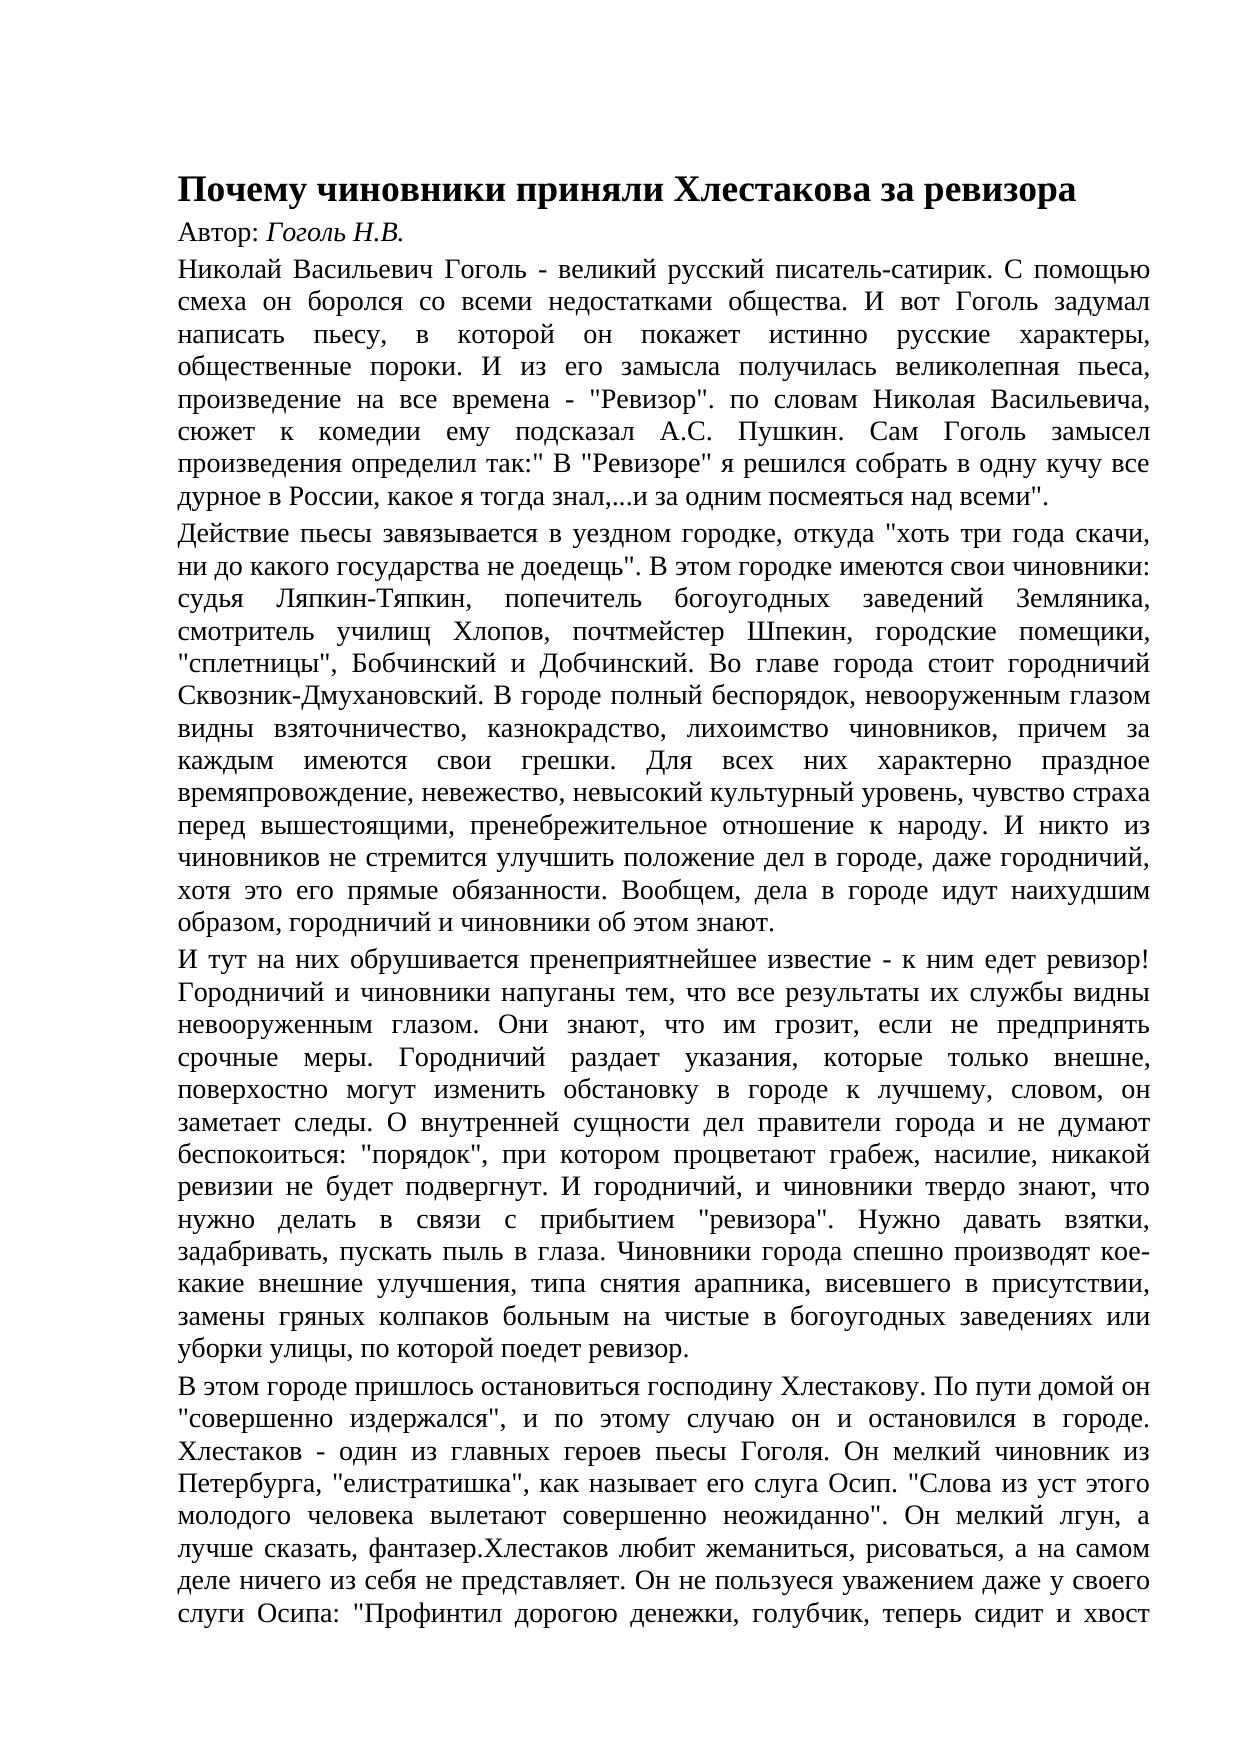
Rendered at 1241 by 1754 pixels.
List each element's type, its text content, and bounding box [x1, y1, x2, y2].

subtitle Почему чиновники приняли Хлестакова за ревизора [177, 166, 1152, 209]
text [177, 1369, 1152, 1628]
text Автор: Гоголь Н.В. [177, 214, 1152, 247]
text И тут на них обрушивается пренеприятнейшее известие - к ним едет ревизор! Городничий и чиновники напуганы тем, что все результаты их службы видны невооруженным глазом. Они знают, что им грозит, если не предпринять срочные меры. Городничий раздает указания, которые только внешне, поверхостно могут изменить обстановку в городе к лучшему, словом, он заметает следы. О внутренней сущности дел правители города и не думают беспокоиться: "порядок", при котором процветают грабеж, насилие, никакой ревизии не будет подвергнут. И городничий, и чиновники твердо знают, что нужно делать в связи с прибытием "ревизора". Нужно давать взятки, задабривать, пускать пыль в глаза. Чиновники города спешно производят кое-какие внешние улучшения, типа снятия арапника, висевшего в присутствии, замены гряных колпаков больным на чистые в богоугодных заведениях или уборки улицы, по которой поедет ревизор. [177, 943, 1152, 1364]
text Действие пьесы завязывается в уездном городке, откуда "хоть три года скачи, ни до какого государства не доедещь". В этом городке имеются свои чиновники: судья Ляпкин-Тяпкин, попечитель богоугодных заведений Земляника, смотритель училищ Хлопов, почтмейстер Шпекин, городские помещики, "сплетницы", Бобчинский и Добчинский. Во главе города стоит городничий Сквозник-Дмухановский. В городе полный беспорядок, невооруженным глазом видны взяточничество, казнокрадство, лихоимство чиновников, причем за каждым имеются свои грешки. Для всех них характерно праздное времяпровождение, невежество, невысокий культурный уровень, чувство страха перед вышестоящими, пренебрежительное отношение к народу. И никто из чиновников не стремится улучшить положение дел в городе, даже городничий, хотя это его прямые обязанности. Вообщем, дела в городе идут наихудшим образом, городничий и чиновники об этом знают. [177, 516, 1152, 937]
text Николай Васильевич Гоголь - великий русский писатель-сатирик. С помощью смеха он боролся со всеми недостатками общества. И вот Гоголь задумал написать пьесу, в которой он покажет истинно русские характеры, общественные пороки. И из его замысла получилась великолепная пьеса, произведение на все времена - "Ревизор". по словам Николая Васильевича, сюжет к комедии ему подсказал А.С. Пушкин. Сам Гоголь замысел произведения определил так:" В "Ревизоре" я решился собрать в одну кучу все дурное в России, какое я тогда знал,...и за одним посмеяться над всеми". [177, 252, 1152, 511]
